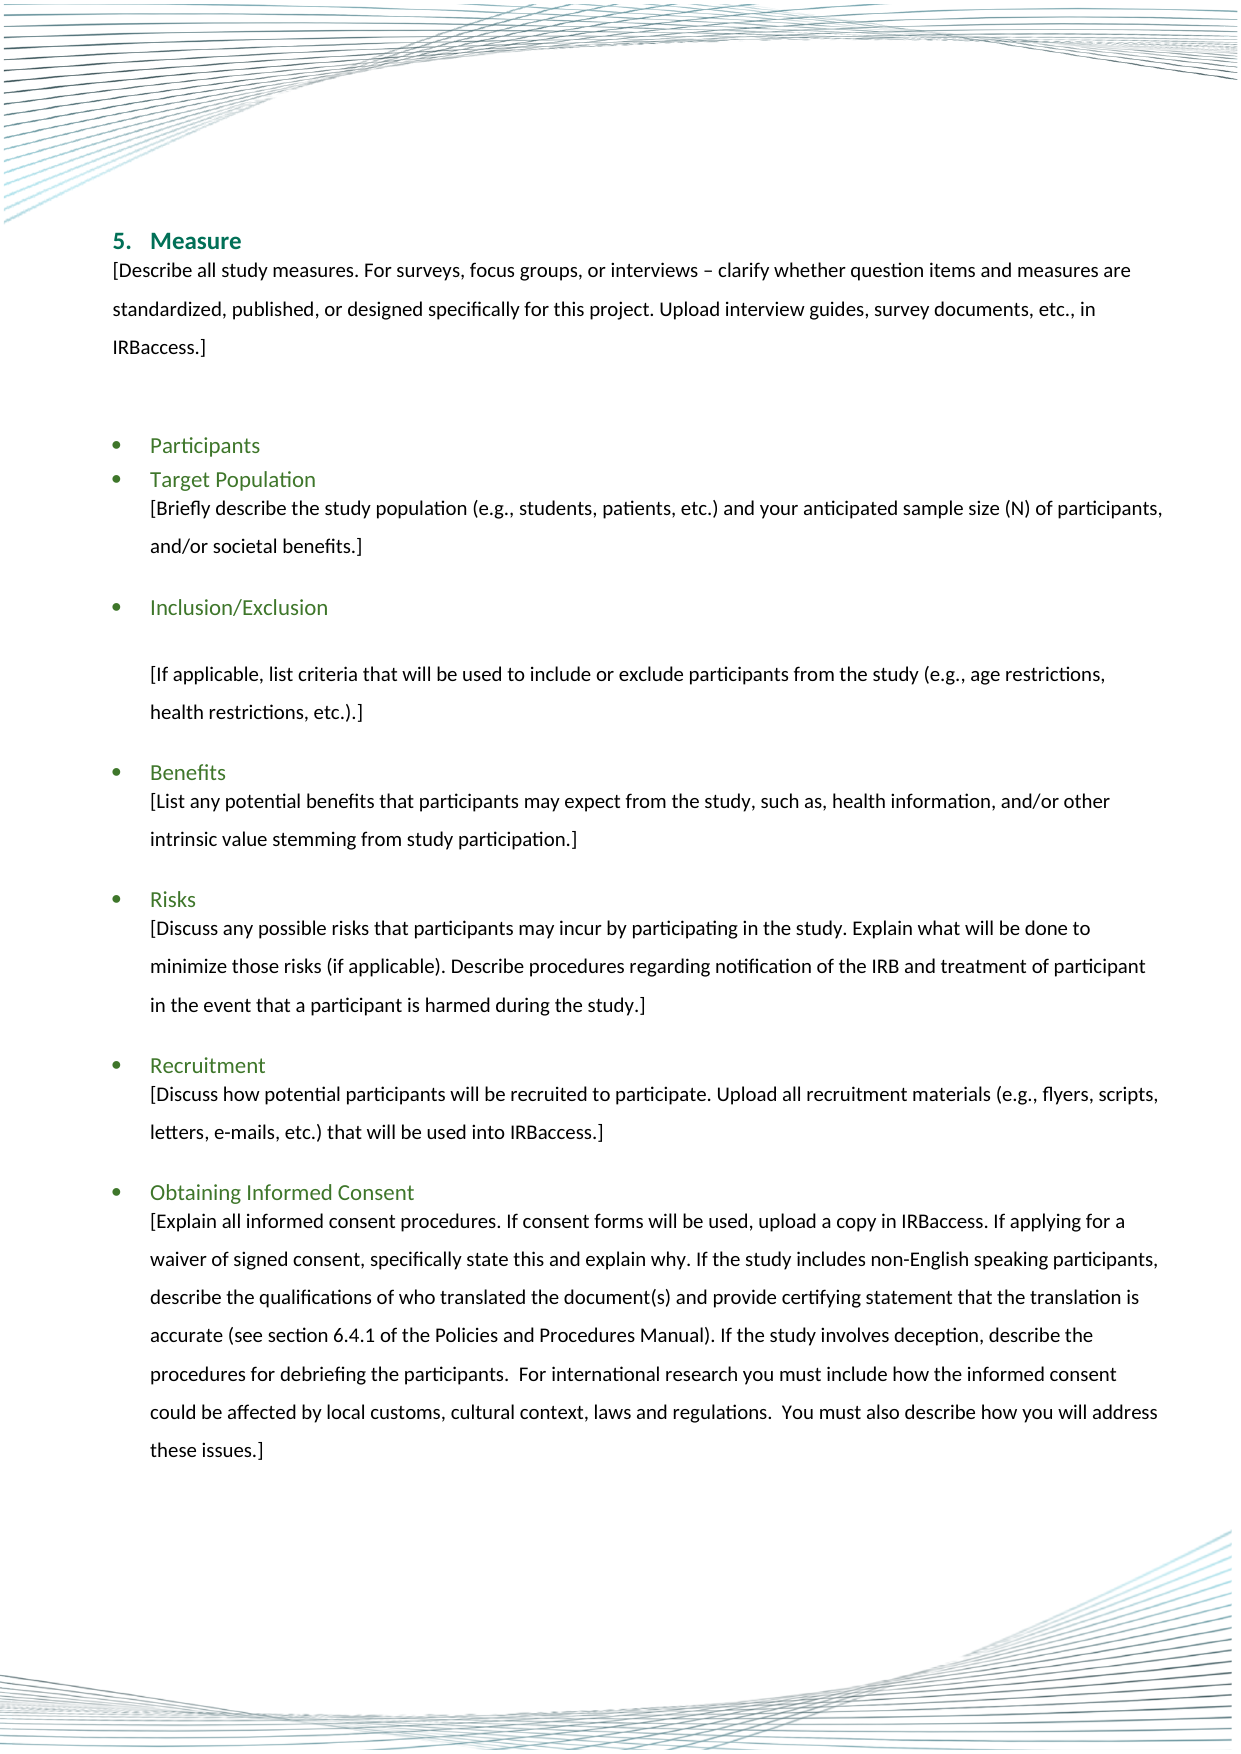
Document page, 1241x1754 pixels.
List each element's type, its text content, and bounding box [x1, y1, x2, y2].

subtitle Measure [112, 225, 1165, 255]
list [Discuss how potential participants will be recruited to participate. Upload all recruitment materials (e.g., flyers, scripts, letters, e-mails, etc.) that will be used into IRBaccess.] [150, 1081, 1165, 1144]
list [Explain all informed consent procedures. If consent forms will be used, upload a copy in IRBaccess. If applying for a waiver of signed consent, specifically state this and explain why. If the study includes non-English speaking participants, describe the qualifications of who translated the document(s) and provide certifying statement that the translation is accurate (see section 6.4.1 of the Policies and Procedures Manual). If the study involves deception, describe the procedures for debriefing the participants. For international research you must include how the informed consent could be affected by local customs, cultural context, laws and regulations. You must also describe how you will address these issues.] [150, 1208, 1165, 1462]
subtitle Recruitment [112, 1051, 1165, 1079]
subtitle Inclusion/Exclusion [112, 593, 1165, 621]
list [Describe all study measures. For surveys, focus groups, or interviews – clarify whether question items and measures are standardized, published, or designed specifically for this project. Upload interview guides, survey documents, etc., in IRBaccess.] [112, 258, 1165, 359]
subtitle Participants [112, 431, 1165, 459]
subtitle Obtaining Informed Consent [112, 1178, 1165, 1206]
subtitle Benefits [112, 758, 1165, 786]
list [If applicable, list criteria that will be used to include or exclude participants from the study (e.g., age restrictions, health restrictions, etc.).] [150, 661, 1165, 724]
subtitle Risks [112, 885, 1165, 913]
list [List any potential benefits that participants may expect from the study, such as, health information, and/or other intrinsic value stemming from study participation.] [150, 788, 1165, 852]
list [Briefly describe the study population (e.g., students, patients, etc.) and your anticipated sample size (N) of participants, and/or societal benefits.] [150, 496, 1165, 559]
list [Discuss any possible risks that participants may incur by participating in the study. Explain what will be done to minimize those risks (if applicable). Describe procedures regarding notification of the IRB and treatment of participant in the event that a participant is harmed during the study.] [150, 916, 1165, 1017]
subtitle Target Population [112, 465, 1165, 493]
